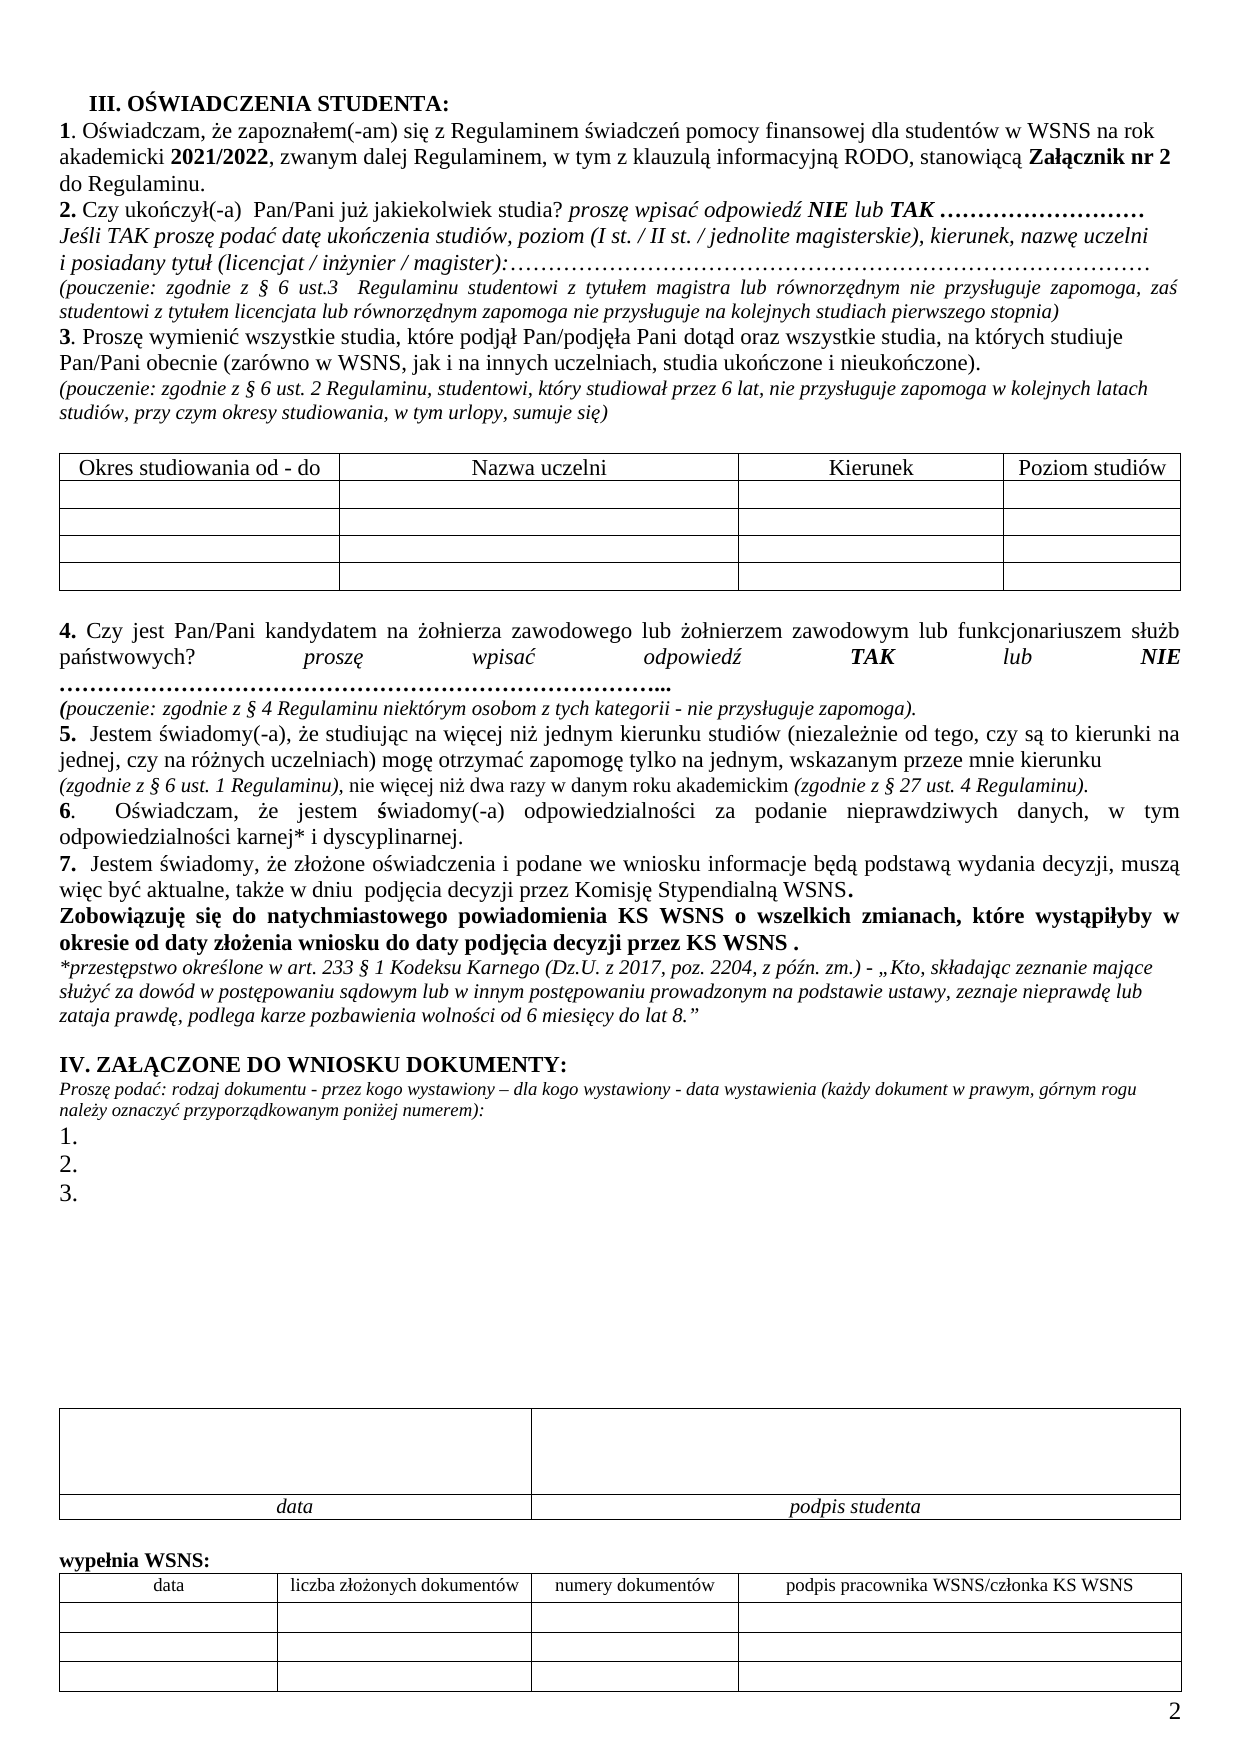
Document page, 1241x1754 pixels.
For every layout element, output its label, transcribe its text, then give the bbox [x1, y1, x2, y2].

table_header podpis pracownika WSNS/członka KS WSNS [739, 1574, 1181, 1602]
table_cell [60, 1603, 277, 1632]
text *przestępstwo określone w art. 233 § 1 Kodeksu Karnego (Dz.U. z 2017, poz. 2204, z późn. zm.) - „Kto, składając zeznanie mające służyć za dowód w postępowaniu sądowym lub w innym postępowaniu prowadzonym na podstawie ustawy, zeznaje nieprawdę lub zataja prawdę, podlega karze pozbawienia wolności od 6 miesięcy do lat 8.” [59, 955, 1181, 1027]
table_cell [739, 563, 1003, 590]
text Zobowiązuję się do natychmiastowego powiadomienia KS WSNS o wszelkich zmianach, które wystąpiłyby w okresie od daty złożenia wniosku do daty podjęcia decyzji przez KS WSNS . [59, 902, 1181, 955]
table_cell [532, 1662, 738, 1691]
text (zgodnie z § 6 ust. 1 Regulaminu), nie więcej niż dwa razy w danym roku akademickim (zgodnie z § 27 ust. 4 Regulaminu). [59, 773, 1181, 797]
text (pouczenie: zgodnie z § 6 ust.3 Regulaminu studentowi z tytułem magistra lub równorzędnym nie przysługuje zapomoga, zaś studentowi z tytułem licencjata lub równorzędnym zapomoga nie przysługuje na kolejnych studiach pierwszego stopnia) [59, 275, 1181, 323]
table_cell [278, 1603, 531, 1632]
table_cell [340, 481, 738, 507]
table_cell [1004, 481, 1180, 507]
table_header Poziom studiów [1004, 454, 1180, 480]
table_header Okres studiowania od - do [60, 454, 339, 480]
table_cell [60, 1633, 277, 1661]
table_cell podpis studenta [532, 1495, 1180, 1518]
table_cell [60, 509, 339, 535]
text IV. ZAŁĄCZONE DO WNIOSKU DOKUMENTY: [59, 1051, 1174, 1078]
table_cell [739, 481, 1003, 507]
table_header [532, 1409, 1180, 1493]
table_header Nazwa uczelni [340, 454, 738, 480]
table_cell [532, 1603, 738, 1632]
text 7. Jestem świadomy, że złożone oświadczenia i podane we wniosku informacje będą podstawą wydania decyzji, muszą więc być aktualne, także w dniu podjęcia decyzji przez Komisję Stypendialną WSNS. [59, 850, 1181, 902]
table_header data [60, 1574, 277, 1602]
table_cell [1004, 536, 1180, 562]
text Jeśli TAK proszę podać datę ukończenia studiów, poziom (I st. / II st. / jednolite magisterskie), kierunek, nazwę uczelni [59, 222, 1181, 249]
text wypełnia WSNS: [59, 1548, 1181, 1572]
table_cell data [60, 1495, 531, 1518]
table_cell [739, 1633, 1181, 1661]
table_cell [739, 1603, 1181, 1632]
text 2. Czy ukończył(-a) Pan/Pani już jakiekolwiek studia? proszę wpisać odpowiedź NIE lub TAK ……………………… [59, 196, 1181, 222]
table_cell [340, 536, 738, 562]
table_cell [340, 563, 738, 590]
table_cell [1004, 563, 1180, 590]
table_cell [60, 536, 339, 562]
text 4. Czy jest Pan/Pani kandydatem na żołnierza zawodowego lub żołnierzem zawodowym lub funkcjonariuszem służb państwowych? proszę wpisać odpowiedź TAK lub NIE ……………………………………………………………………... [59, 617, 1181, 696]
table_cell [60, 481, 339, 507]
text i posiadany tytuł (licencjat / inżynier / magister):………………………………………………………………………… [59, 249, 1181, 275]
text 6. Oświadczam, że jestem świadomy(-a) odpowiedzialności za podanie nieprawdziwych danych, w tym odpowiedzialności karnej* i dyscyplinarnej. [59, 797, 1181, 850]
table_cell [278, 1662, 531, 1691]
text III. OŚWIADCZENIA STUDENTA: [89, 91, 1174, 117]
table_cell [278, 1633, 531, 1661]
table_header [60, 1409, 531, 1493]
table_cell [60, 563, 339, 590]
table_header Kierunek [739, 454, 1003, 480]
table_cell [340, 509, 738, 535]
text 5. Jestem świadomy(-a), że studiując na więcej niż jednym kierunku studiów (niezależnie od tego, czy są to kierunki na jednej, czy na różnych uczelniach) mogę otrzymać zapomogę tylko na jednym, wskazanym przeze mnie kierunku [59, 720, 1181, 773]
text Proszę podać: rodzaj dokumentu - przez kogo wystawiony – dla kogo wystawiony - data wystawienia (każdy dokument w prawym, górnym rogu należy oznaczyć przyporządkowanym poniżej numerem): 1. 2. [59, 1078, 1174, 1178]
table_cell [532, 1633, 738, 1661]
text 3. [59, 1178, 1174, 1207]
table_header numery dokumentów [532, 1574, 738, 1602]
table_cell [60, 1662, 277, 1691]
table_cell [739, 536, 1003, 562]
table_cell [739, 509, 1003, 535]
table_cell [1004, 509, 1180, 535]
text 3. Proszę wymienić wszystkie studia, które podjął Pan/podjęła Pani dotąd oraz wszystkie studia, na których studiuje Pan/Pani obecnie (zarówno w WSNS, jak i na innych uczelniach, studia ukończone i nieukończone). (pouczenie: zgodnie z § 6 ust. 2 Regulaminu, studentowi, który studiował przez 6 lat, nie przysługuje zapomoga w kolejnych latach studiów, przy czym okresy studiowania, w tym urlopy, sumuje się) [59, 323, 1181, 424]
table_header liczba złożonych dokumentów dok dokuu [278, 1574, 531, 1602]
text (pouczenie: zgodnie z § 4 Regulaminu niektórym osobom z tych kategorii - nie przysługuje zapomoga). [59, 696, 1181, 720]
text 1. Oświadczam, że zapoznałem(-am) się z Regulaminem świadczeń pomocy finansowej dla studentów w WSNS na rok akademicki 2021/2022, zwanym dalej Regulaminem, w tym z klauzulą informacyjną RODO, stanowiącą Załącznik nr 2 do Regulaminu. [59, 117, 1181, 196]
table_cell [739, 1662, 1181, 1691]
